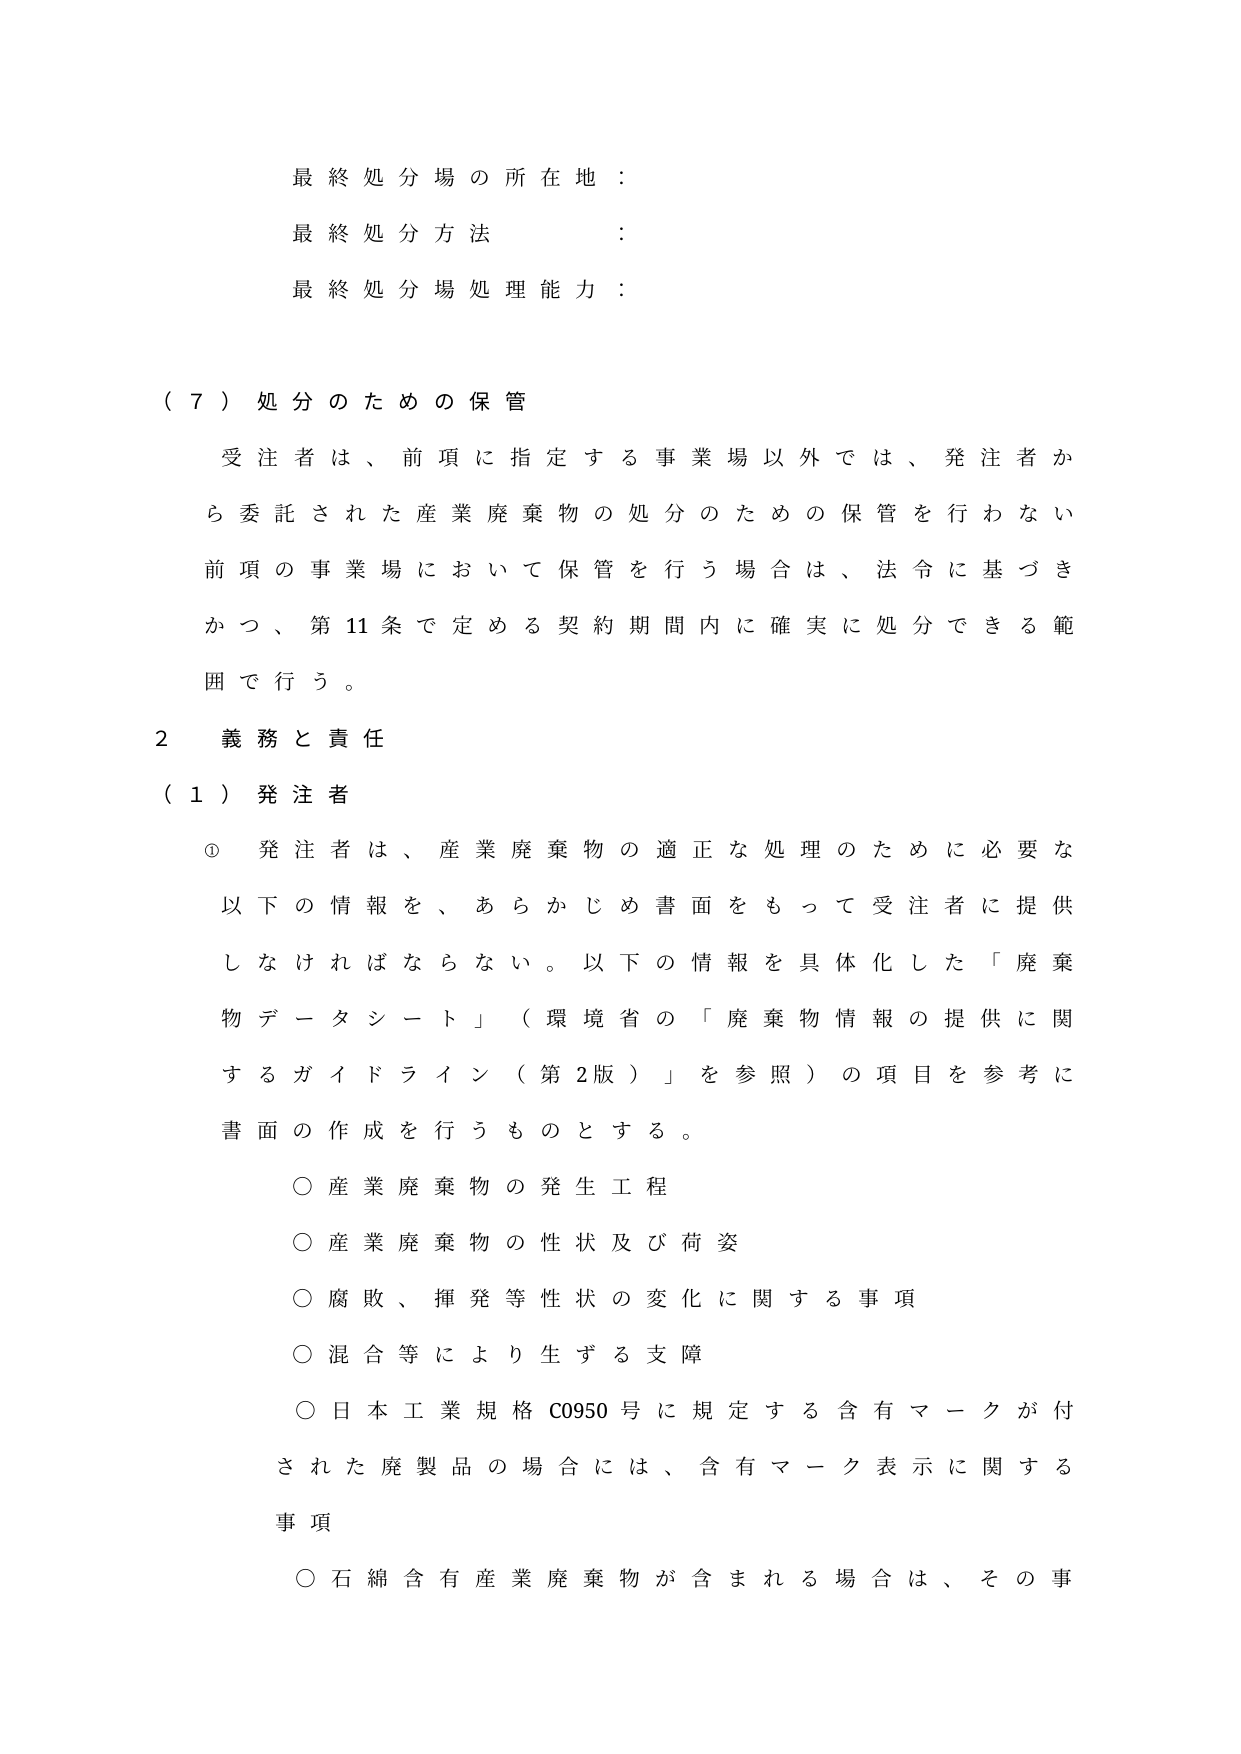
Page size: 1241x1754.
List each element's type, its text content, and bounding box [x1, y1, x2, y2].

text 受注者は、前項に指定する事業場以外では、発注者から委託された産業廃棄物の処分のための保管を行わない。前項の事業場において保管を行う場合は、法令に基づき、かつ、第11条で定める契約期間内に確実に処分できる範囲で行う。 [186, 429, 1089, 709]
text 最終処分場の所在地： [151, 148, 1089, 204]
text ○日本工業規格C0950号に規定する含有マークが付された廃製品の場合には、含有マーク表示に関する事項 [151, 1381, 1089, 1549]
text ① 発注者は、産業廃棄物の適正な処理のために必要な以下の情報を、あらかじめ書面をもって受注者に提供しなければならない。以下の情報を具体化した「廃棄物データシート」（環境省の「廃棄物情報の提供に関するガイドライン（第2版）」を参照）の項目を参考に書面の作成を行うものとする。 [186, 821, 1089, 1157]
text ○産業廃棄物の発生工程 [151, 1157, 1089, 1213]
text ２ 義務と責任 [151, 709, 1089, 765]
text 最終処分場処理能力： [151, 261, 1089, 317]
text ○混合等により生ずる支障 [151, 1325, 1089, 1381]
text （７）処分のための保管 [151, 373, 1089, 429]
text ○腐敗、揮発等性状の変化に関する事項 [151, 1269, 1089, 1325]
text （１）発注者 [151, 765, 1089, 821]
text ○産業廃棄物の性状及び荷姿 [151, 1213, 1089, 1269]
text 最終処分方法 ： [151, 204, 1089, 261]
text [151, 1549, 1089, 1606]
